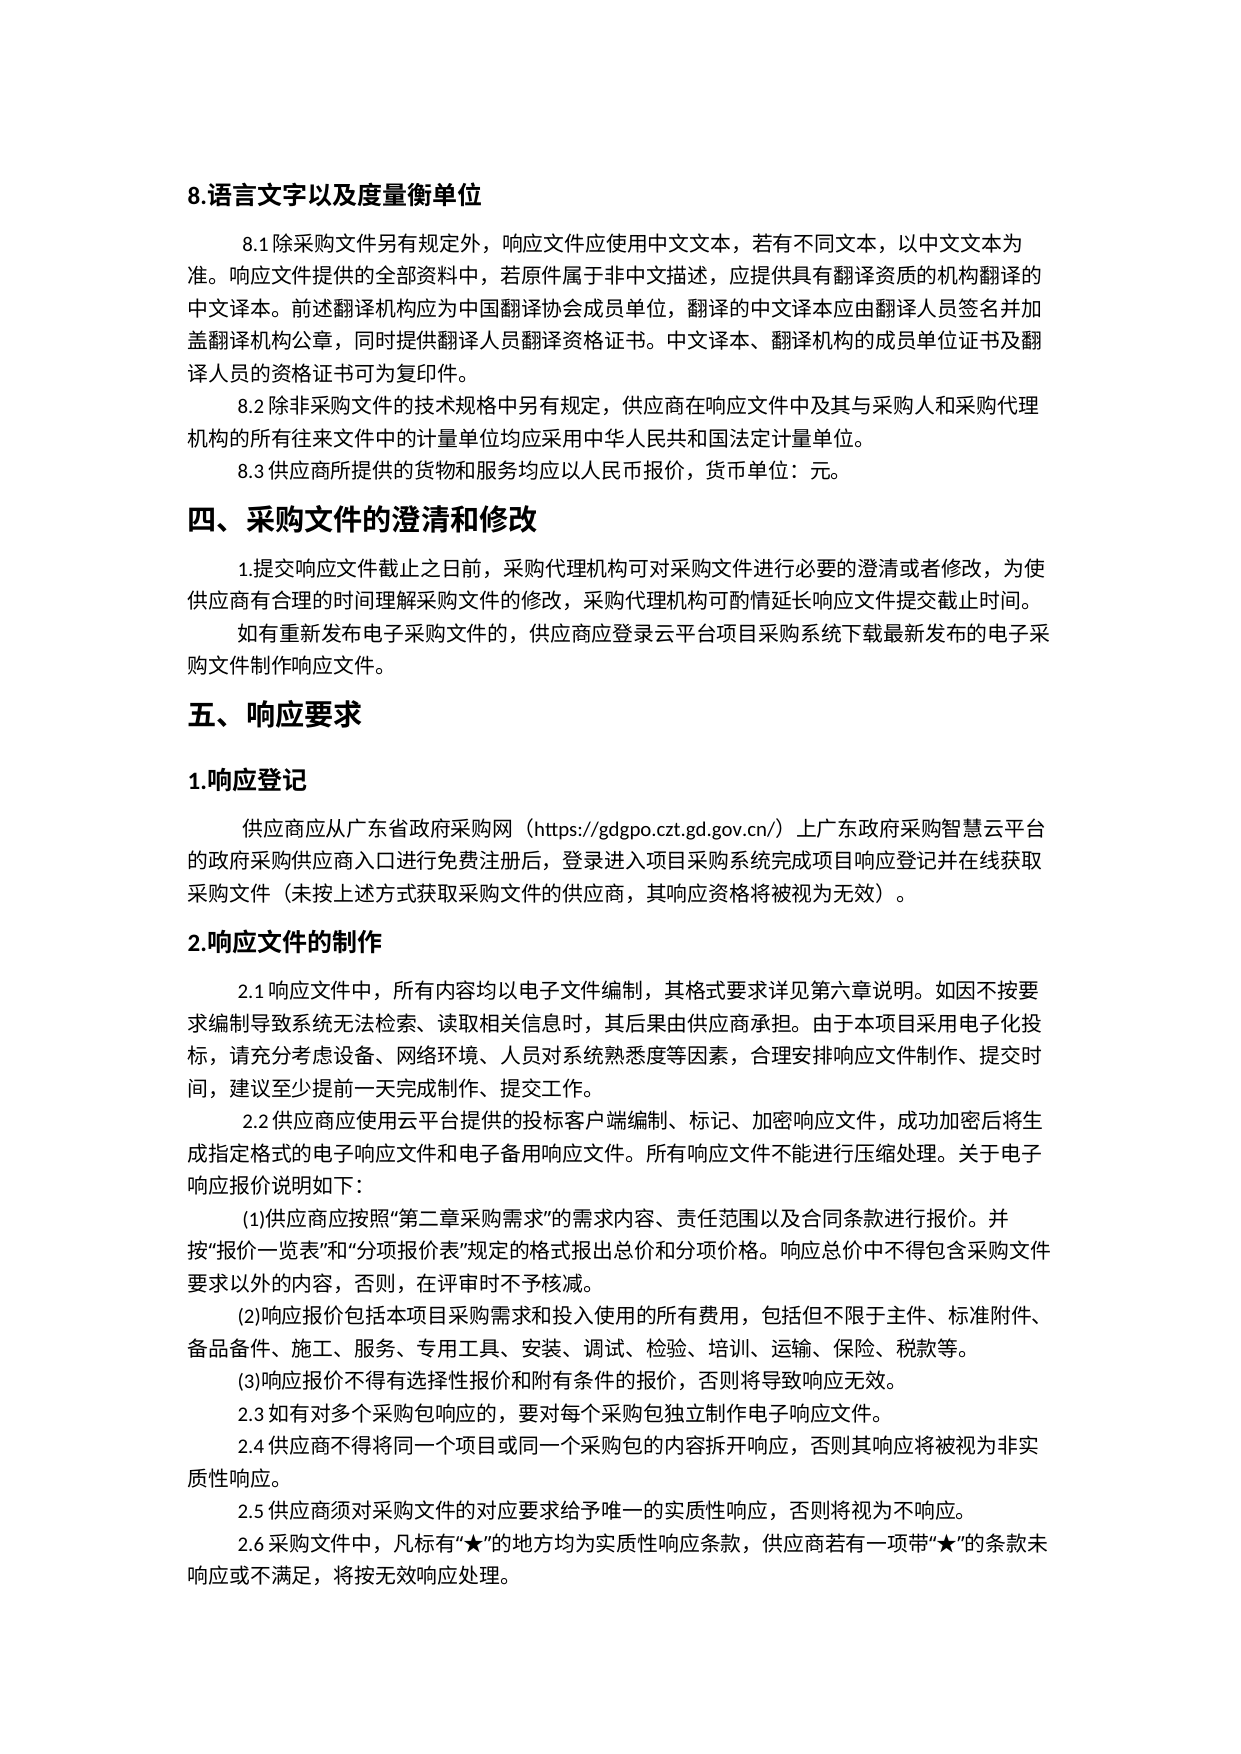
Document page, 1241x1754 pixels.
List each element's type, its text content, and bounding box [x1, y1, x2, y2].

text 8.2除非采购文件的技术规格中另有规定，供应商在响应文件中及其与采购人和采购代理机构的所有往来文件中的计量单位均应采用中华人民共和国法定计量单位。 [187, 389, 1053, 454]
text 1.提交响应文件截止之日前，采购代理机构可对采购文件进行必要的澄清或者修改，为使供应商有合理的时间理解采购文件的修改，采购代理机构可酌情延长响应文件提交截止时间。 [187, 552, 1053, 617]
text 8.语言文字以及度量衡单位 [187, 162, 1053, 227]
text 8.3供应商所提供的货物和服务均应以人民币报价，货币单位：元。 [187, 454, 1053, 487]
text 2.6采购文件中，凡标有“★”的地方均为实质性响应条款，供应商若有一项带“★”的条款未响应或不满足，将按无效响应处理。 [187, 1527, 1053, 1592]
text 2.1响应文件中，所有内容均以电子文件编制，其格式要求详见第六章说明。如因不按要求编制导致系统无法检索、读取相关信息时，其后果由供应商承担。由于本项目采用电子化投标，请充分考虑设备、网络环境、人员对系统熟悉度等因素，合理安排响应文件制作、提交时间，建议至少提前一天完成制作、提交工作。 [187, 974, 1053, 1104]
text (2)响应报价包括本项目采购需求和投入使用的所有费用，包括但不限于主件、标准附件、备品备件、施工、服务、专用工具、安装、调试、检验、培训、运输、保险、税款等。 [187, 1299, 1053, 1364]
text 2.2供应商应使用云平台提供的投标客户端编制、标记、加密响应文件，成功加密后将生成指定格式的电子响应文件和电子备用响应文件。所有响应文件不能进行压缩处理。关于电子响应报价说明如下： [187, 1104, 1053, 1202]
text 供应商应从广东省政府采购网（https://gdgpo.czt.gd.gov.cn/）上广东政府采购智慧云平台的政府采购供应商入口进行免费注册后，登录进入项目采购系统完成项目响应登记并在线获取采购文件（未按上述方式获取采购文件的供应商，其响应资格将被视为无效）。 [187, 812, 1053, 909]
text (1)供应商应按照“第二章采购需求”的需求内容、责任范围以及合同条款进行报价。并按“报价一览表”和“分项报价表”规定的格式报出总价和分项价格。响应总价中不得包含采购文件要求以外的内容，否则，在评审时不予核减。 [187, 1202, 1053, 1299]
text 四、采购文件的澄清和修改 [187, 487, 1053, 552]
text 2.4供应商不得将同一个项目或同一个采购包的内容拆开响应，否则其响应将被视为非实质性响应。 [187, 1429, 1053, 1494]
text 2.响应文件的制作 [187, 909, 1053, 974]
text (3)响应报价不得有选择性报价和附有条件的报价，否则将导致响应无效。 [187, 1364, 1053, 1397]
text 2.3如有对多个采购包响应的，要对每个采购包独立制作电子响应文件。 [187, 1397, 1053, 1429]
text 如有重新发布电子采购文件的，供应商应登录云平台项目采购系统下载最新发布的电子采购文件制作响应文件。 [187, 617, 1053, 682]
text 五、响应要求 [187, 682, 1053, 747]
text 1.响应登记 [187, 747, 1053, 812]
text 8.1除采购文件另有规定外，响应文件应使用中文文本，若有不同文本，以中文文本为准。响应文件提供的全部资料中，若原件属于非中文描述，应提供具有翻译资质的机构翻译的中文译本。前述翻译机构应为中国翻译协会成员单位，翻译的中文译本应由翻译人员签名并加盖翻译机构公章，同时提供翻译人员翻译资格证书。中文译本、翻译机构的成员单位证书及翻译人员的资格证书可为复印件。 [187, 227, 1053, 389]
text 2.5供应商须对采购文件的对应要求给予唯一的实质性响应，否则将视为不响应。 [187, 1494, 1053, 1527]
